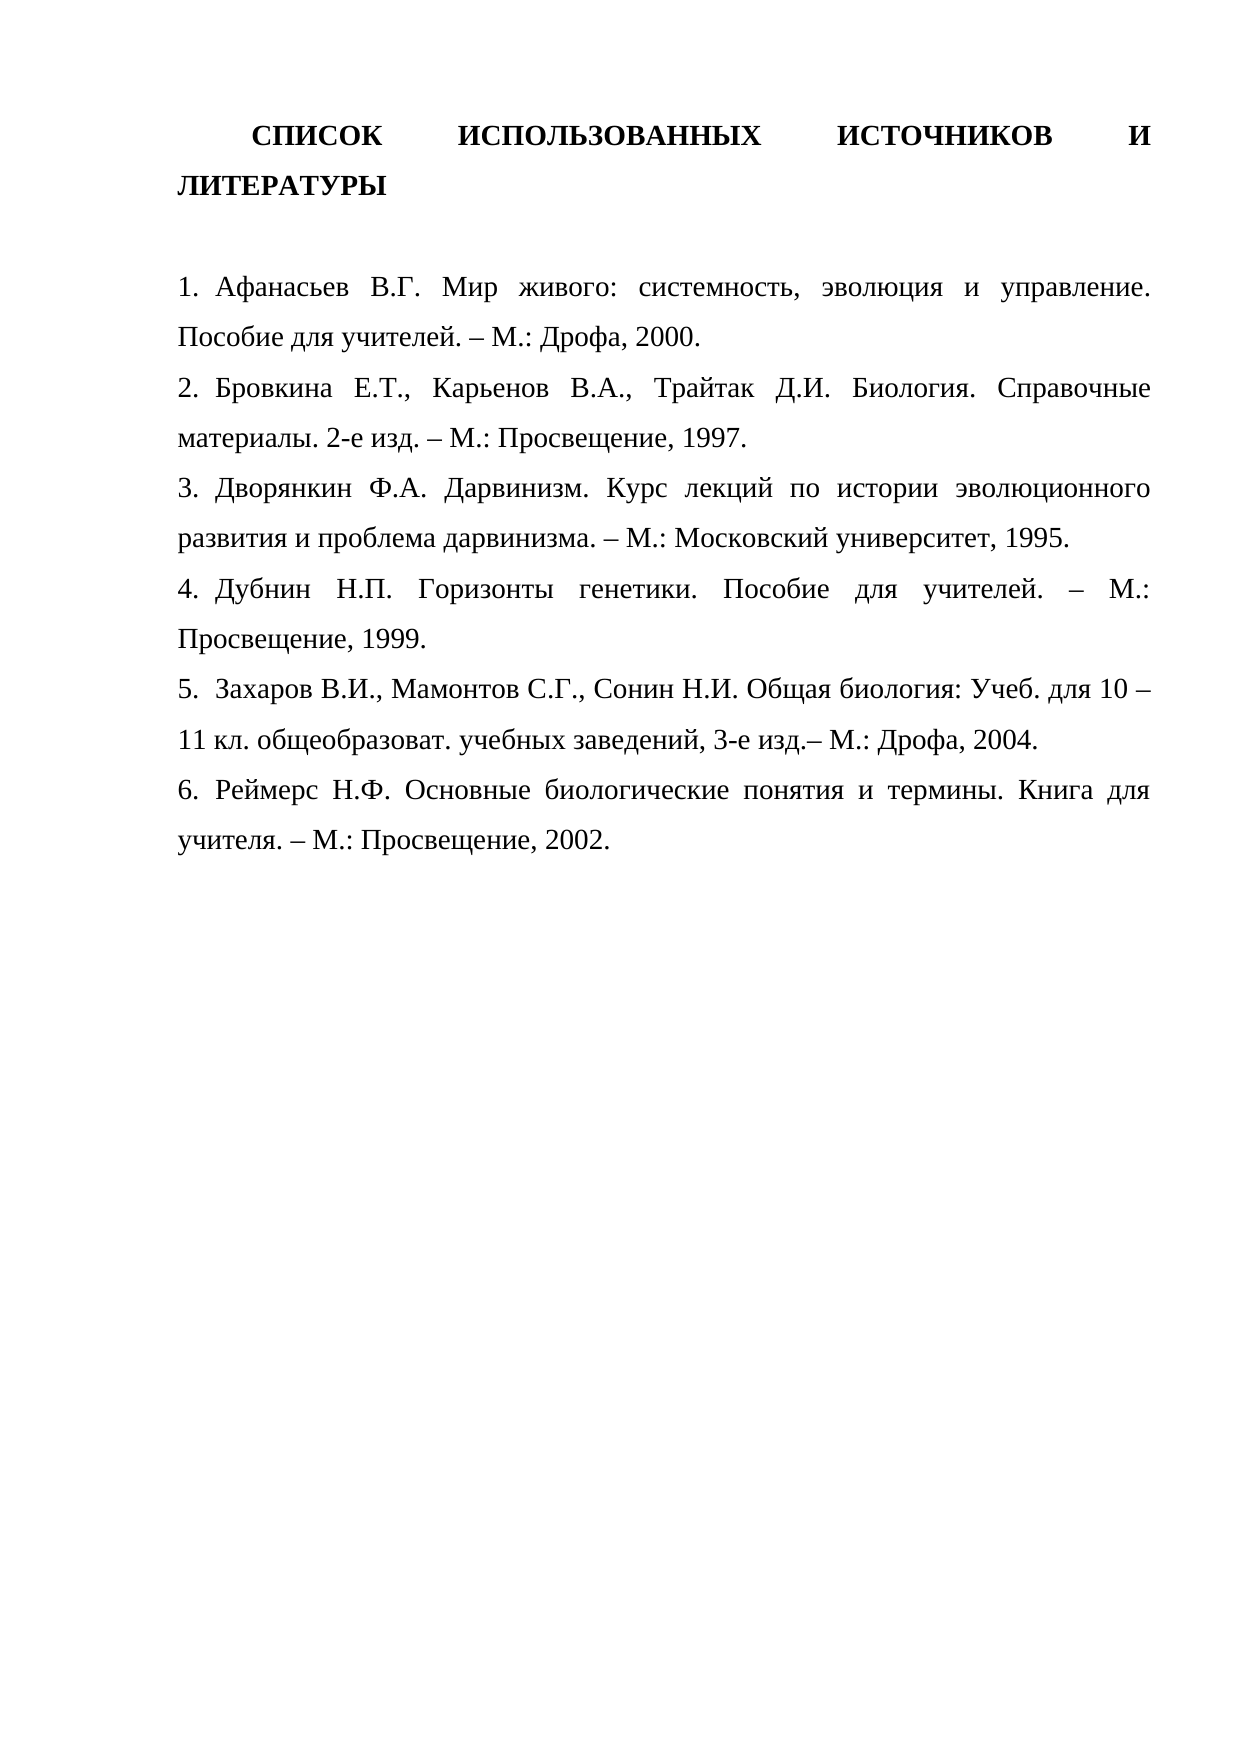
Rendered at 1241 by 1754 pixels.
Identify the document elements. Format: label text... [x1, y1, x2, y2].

list Дубнин Н.П. Горизонты генетики. Пособие для учителей. – М.: Просвещение, 1999. [177, 571, 1152, 655]
list Захаров В.И., Мамонтов С.Г., Сонин Н.И. Общая биология: Учеб. для 10 – 11 кл. общеобразоват. учебных заведений, 3-е изд.– М.: Дрофа, 2004. [177, 672, 1152, 755]
text СПИСОК ИСПОЛЬЗОВАННЫХ ИСТОЧНИКОВ И ЛИТЕРАТУРЫ [177, 118, 1152, 202]
list Дворянкин Ф.А. Дарвинизм. Курс лекций по истории эволюционного развития и проблема дарвинизма. – М.: Московский университет, 1995. [177, 470, 1152, 554]
list Реймерс Н.Ф. Основные биологические понятия и термины. Книга для учителя. – М.: Просвещение, 2002. [177, 772, 1152, 856]
list Бровкина Е.Т., Карьенов В.А., Трайтак Д.И. Биология. Справочные материалы. 2-е изд. – М.: Просвещение, 1997. [177, 370, 1152, 453]
list Афанасьев В.Г. Мир живого: системность, эволюция и управление. Пособие для учителей. – М.: Дрофа, 2000. [177, 269, 1152, 353]
